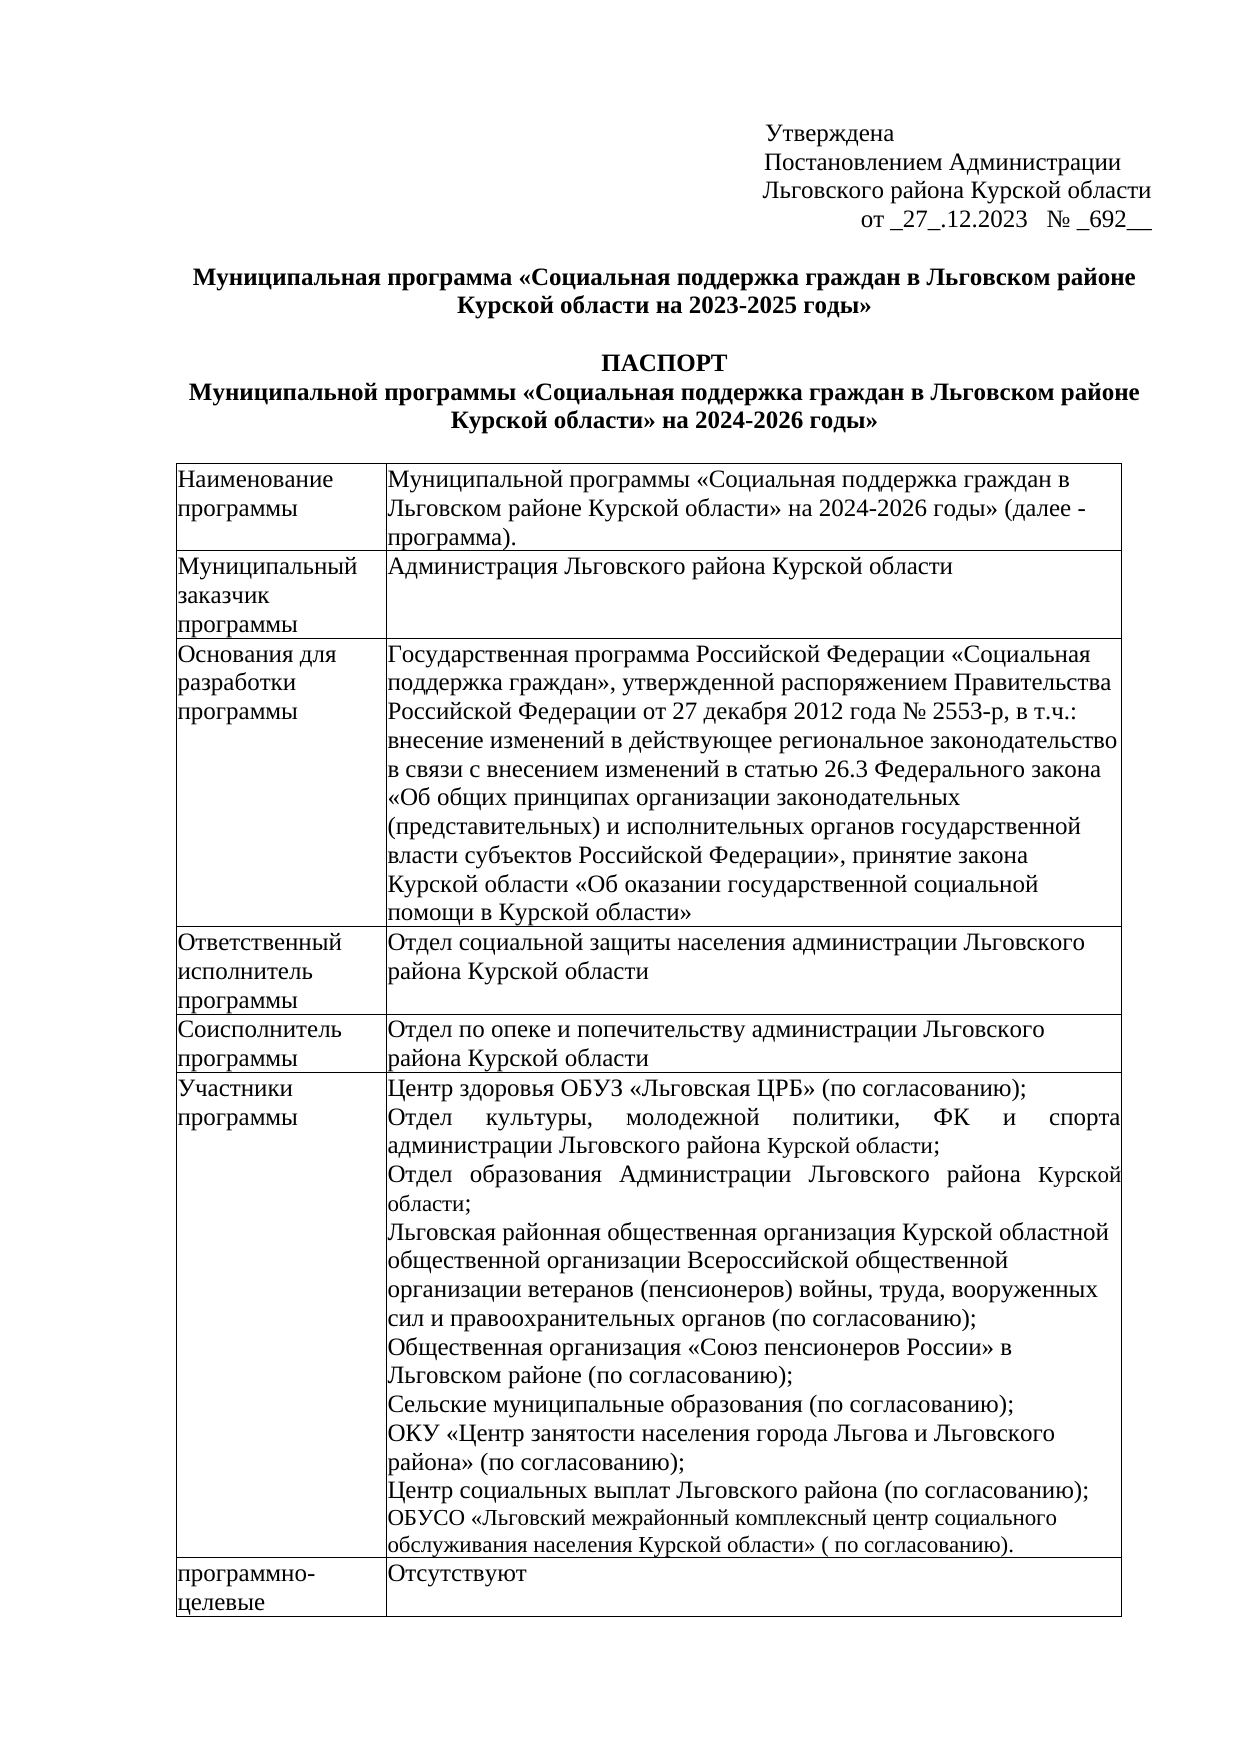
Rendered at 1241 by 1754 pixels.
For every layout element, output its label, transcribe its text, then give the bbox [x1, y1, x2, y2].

table_cell Государственная программа Российской Федерации «Социальная поддержка граждан», утвержденной распоряжением Правительства Российской Федерации от 27 декабря 2012 года № 2553-р, в т.ч.: внесение изменений в действующее региональное законодательство в связи с внесением изменений в статью 26.3 Федерального закона «Об общих принципах организации законодательных (представительных) и исполнительных органов государственной власти субъектов Российской Федерации», принятие закона Курской области «Об оказании государственной социальной помощи в Курской области» [387, 639, 1121, 926]
text ПАСПОРТ [177, 348, 1152, 377]
table_cell Отдел по опеке и попечительству администрации Льговского района Курской области [387, 1015, 1121, 1072]
table_cell Отдел социальной защиты населения администрации Льговского района Курской области [387, 927, 1121, 1013]
table_header Муниципальной программы «Социальная поддержка граждан в Льговском районе Курской области» на 2024-2026 годы» (далее - программа). [387, 464, 1121, 550]
text Утверждена [177, 118, 1152, 147]
table_cell Администрация Льговского района Курской области [387, 551, 1121, 638]
table_cell Ответственный исполнитель программы [177, 927, 386, 1013]
table_cell Муниципальный заказчик программы [177, 551, 386, 638]
text от _27_.12.2023 № _692__ [177, 204, 1152, 233]
table_cell Основания для разработки программы [177, 639, 386, 926]
text Постановлением Администрации [177, 147, 1152, 176]
table_cell Центр здоровья ОБУЗ «Льговская ЦРБ» (по согласованию); Отдел культуры, молодежной политики, ФК и спорта администрации Льговского района Курской области; Отдел образования Администрации Льговского района Курской области; Льговская районная общественная организация Курской областной общественной организации Всероссийской общественной организации ветеранов (пенсионеров) войны, труда, вооруженных сил и правоохранительных органов (по согласованию); Общественная организация «Союз пенсионеров России» в Льговском районе (по согласованию); Сельские муниципальные образования (по согласованию); ОКУ «Центр занятости населения города Льгова и Льговского района» (по согласованию); Центр социальных выплат Льговского района (по согласованию); ОБУСО «Льговский межрайонный комплексный центр социального обслуживания населения Курской области» ( по согласованию). [387, 1073, 1121, 1557]
table_cell Участники программы [177, 1073, 386, 1557]
text Муниципальной программы «Социальная поддержка граждан в Льговском районе Курской области» на 2024-2026 годы» [177, 377, 1152, 434]
text Муниципальная программа «Социальная поддержка граждан в Льговском районе Курской области на 2023-2025 годы» [177, 262, 1152, 319]
table_cell Соисполнитель программы [177, 1015, 386, 1072]
table_header Наименование программы [177, 464, 386, 550]
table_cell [177, 1558, 386, 1616]
table_cell Отсутствуют [387, 1558, 1121, 1616]
text Льговского района Курской области [177, 176, 1152, 204]
